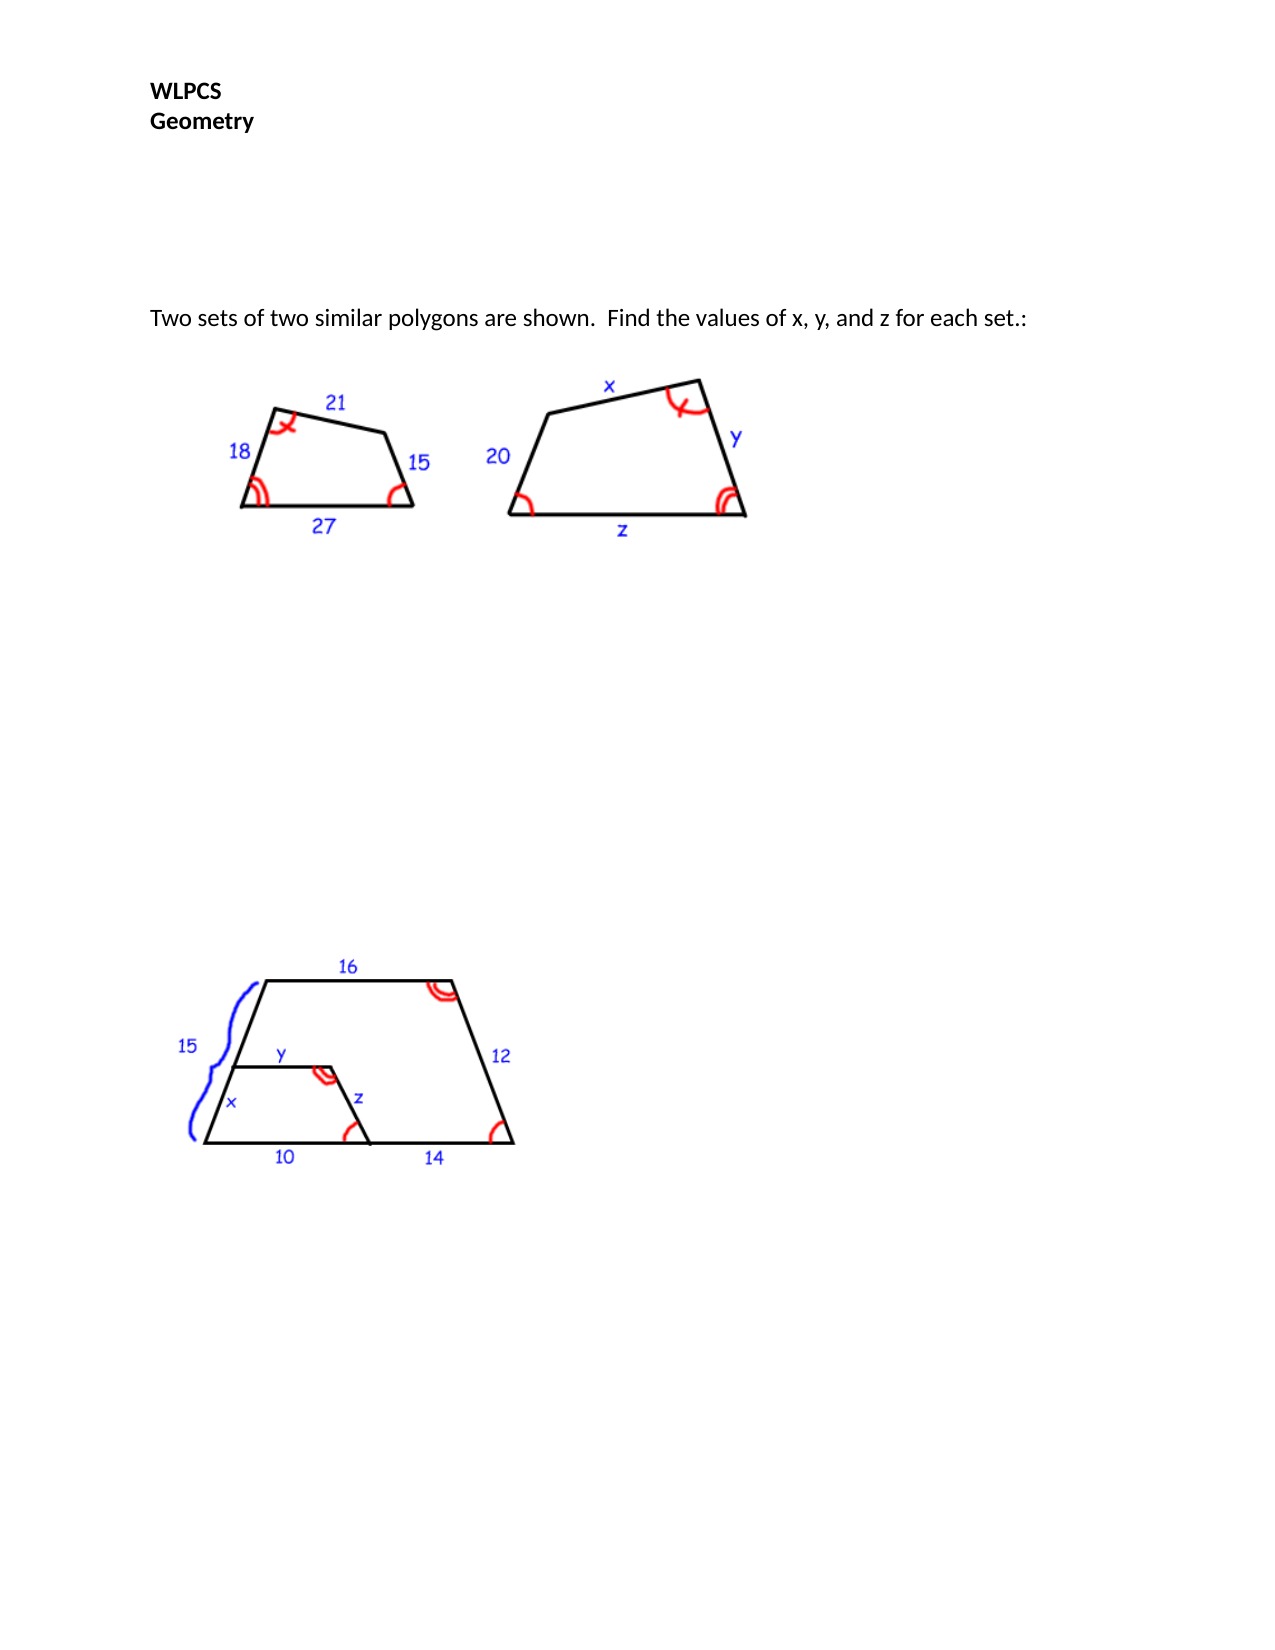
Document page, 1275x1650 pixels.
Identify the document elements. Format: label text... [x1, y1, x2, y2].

text Two sets of two similar polygons are shown. Find the values of x, y, and z for each set.: [150, 303, 1125, 333]
picture [163, 903, 556, 1202]
picture [160, 350, 837, 558]
